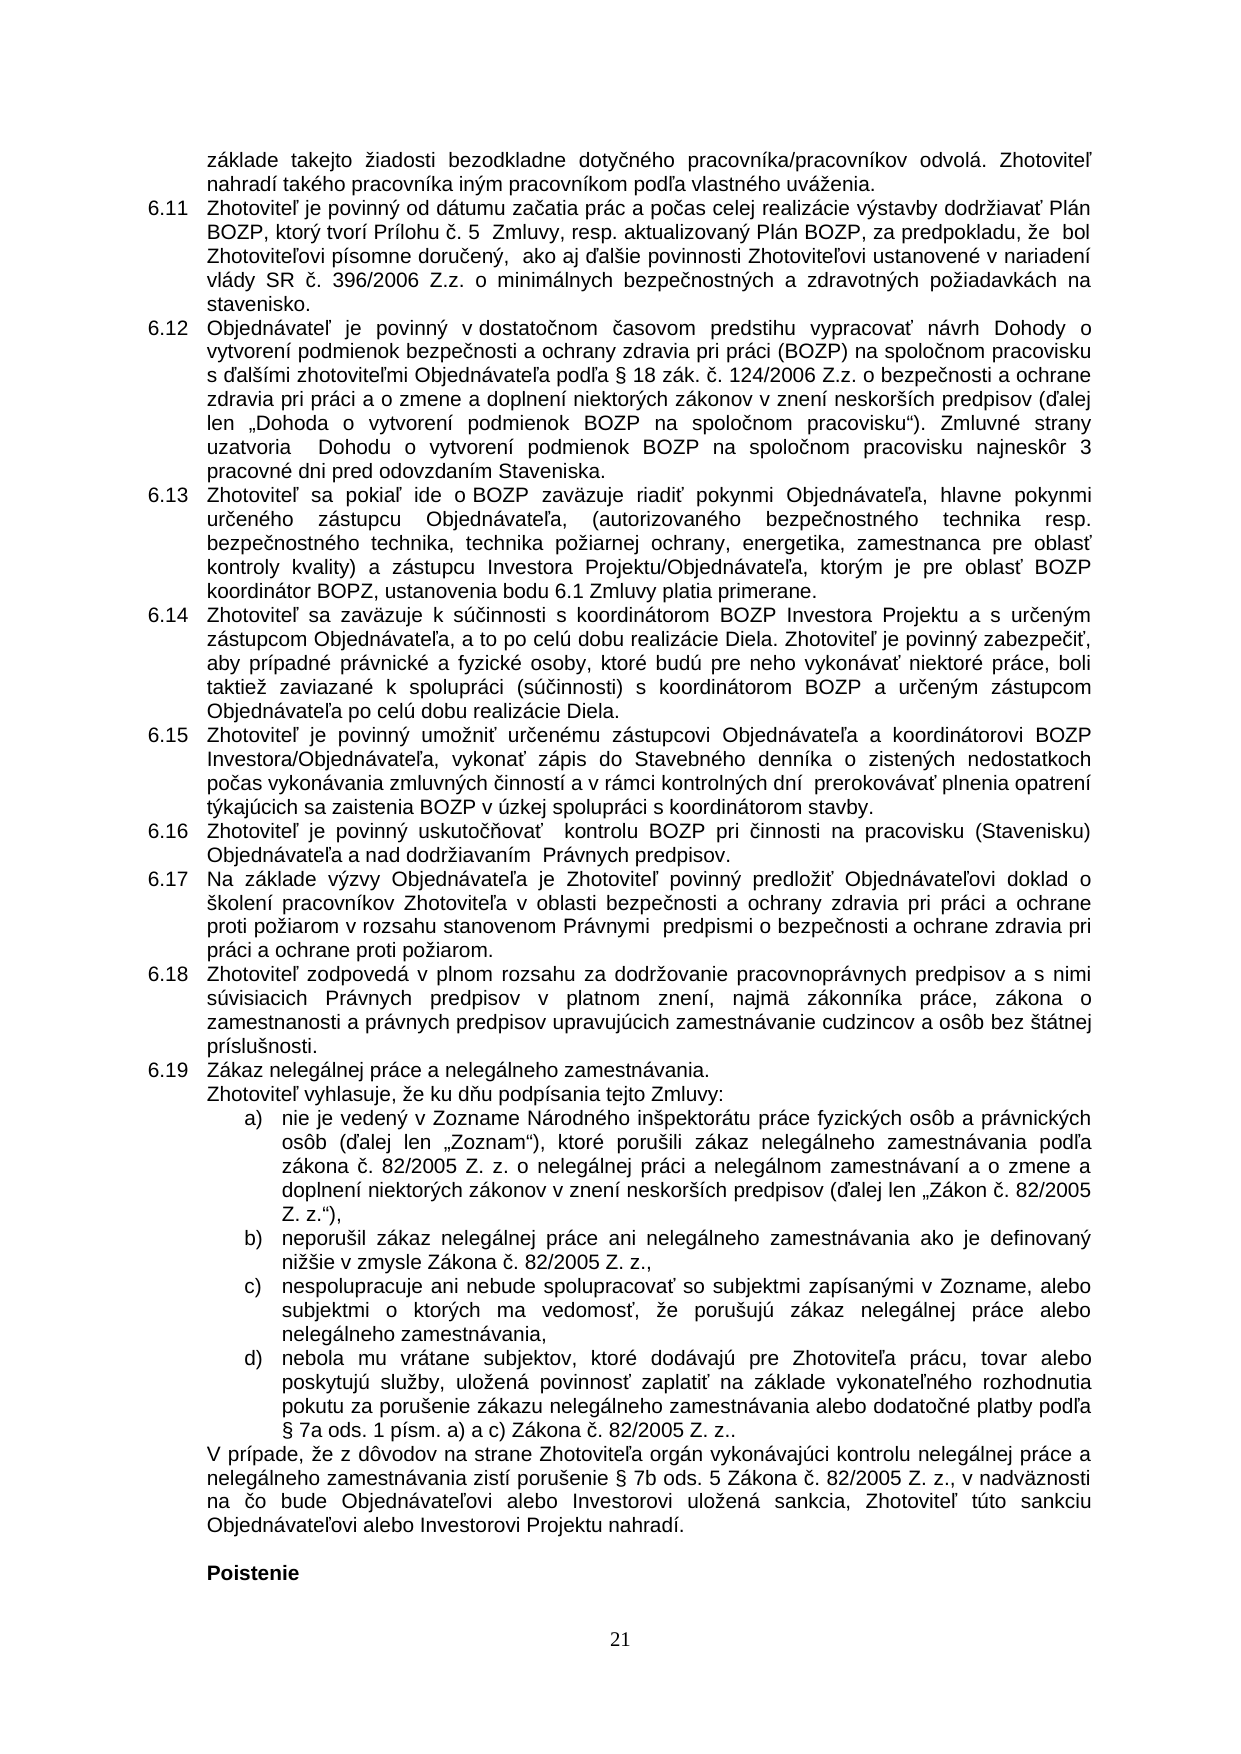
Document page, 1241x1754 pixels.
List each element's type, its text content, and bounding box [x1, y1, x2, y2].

list Zhotoviteľ je povinný uskutočňovať kontrolu BOZP pri činnosti na pracovisku (Stavenisku) Objednávateľa a nad dodržiavaním Právnych predpisov. [148, 818, 1093, 866]
list Na základe výzvy Objednávateľa je Zhotoviteľ povinný predložiť Objednávateľovi doklad o školení pracovníkov Zhotoviteľa v oblasti bezpečnosti a ochrany zdravia pri práci a ochrane proti požiarom v rozsahu stanovenom Právnymi predpismi o bezpečnosti a ochrane zdravia pri práci a ochrane proti požiarom. [148, 866, 1093, 962]
list nespolupracuje ani nebude spolupracovať so subjektmi zapísanými v Zozname, alebo subjektmi o ktorých ma vedomosť, že porušujú zákaz nelegálnej práce alebo nelegálneho zamestnávania, [244, 1274, 1093, 1346]
list neporušil zákaz nelegálnej práce ani nelegálneho zamestnávania ako je definovaný nižšie v zmysle Zákona č. 82/2005 Z. z., [244, 1226, 1093, 1274]
list nie je vedený v Zozname Národného inšpektorátu práce fyzických osôb a právnických osôb (ďalej len „Zoznam“), ktoré porušili zákaz nelegálneho zamestnávania podľa zákona č. 82/2005 Z. z. o nelegálnej práci a nelegálnom zamestnávaní a o zmene a doplnení niektorých zákonov v znení neskorších predpisov (ďalej len „Zákon č. 82/2005 Z. z.“), [244, 1106, 1093, 1226]
list Zhotoviteľ sa pokiaľ ide o BOZP zaväzuje riadiť pokynmi Objednávateľa, hlavne pokynmi určeného zástupcu Objednávateľa, (autorizovaného bezpečnostného technika resp. bezpečnostného technika, technika požiarnej ochrany, energetika, zamestnanca pre oblasť kontroly kvality) a zástupcu Investora Projektu/Objednávateľa, ktorým je pre oblasť BOZP koordinátor BOPZ, ustanovenia bodu 6.1 Zmluvy platia primerane. [148, 483, 1093, 603]
list Zhotoviteľ zodpovedá v plnom rozsahu za dodržovanie pracovnoprávnych predpisov a s nimi súvisiacich Právnych predpisov v platnom znení, najmä zákonníka práce, zákona o zamestnanosti a právnych predpisov upravujúcich zamestnávanie cudzincov a osôb bez štátnej príslušnosti. [148, 962, 1093, 1058]
list Zhotoviteľ je povinný umožniť určenému zástupcovi Objednávateľa a koordinátorovi BOZP Investora/Objednávateľa, vykonať zápis do Stavebného denníka o zistených nedostatkoch počas vykonávania zmluvných činností a v rámci kontrolných dní prerokovávať plnenia opatrení týkajúcich sa zaistenia BOZP v úzkej spolupráci s koordinátorom stavby. [148, 723, 1093, 818]
list Zákaz nelegálnej práce a nelegálneho zamestnávania. [148, 1058, 1093, 1082]
list V prípade, že z dôvodov na strane Zhotoviteľa orgán vykonávajúci kontrolu nelegálnej práce a nelegálneho zamestnávania zistí porušenie § 7b ods. 5 Zákona č. 82/2005 Z. z., v nadväznosti na čo bude Objednávateľovi alebo Investorovi uložená sankcia, Zhotoviteľ túto sankciu Objednávateľovi alebo Investorovi Projektu nahradí. [207, 1441, 1093, 1537]
list Zhotoviteľ je povinný od dátumu začatia prác a počas celej realizácie výstavby dodržiavať Plán BOZP, ktorý tvorí Prílohu č. 5 Zmluvy, resp. aktualizovaný Plán BOZP, za predpokladu, že bol Zhotoviteľovi písomne doručený, ako aj ďalšie povinnosti Zhotoviteľovi ustanovené v nariadení vlády SR č. 396/2006 Z.z. o minimálnych bezpečnostných a zdravotných požiadavkách na stavenisko. [148, 196, 1093, 315]
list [148, 148, 1093, 196]
list Zhotoviteľ sa zaväzuje k súčinnosti s koordinátorom BOZP Investora Projektu a s určeným zástupcom Objednávateľa, a to po celú dobu realizácie Diela. Zhotoviteľ je povinný zabezpečiť, aby prípadné právnické a fyzické osoby, ktoré budú pre neho vykonávať niektoré práce, boli taktiež zaviazané k spolupráci (súčinnosti) s koordinátorom BOZP a určeným zástupcom Objednávateľa po celú dobu realizácie Diela. [148, 603, 1093, 723]
list nebola mu vrátane subjektov, ktoré dodávajú pre Zhotoviteľa prácu, tovar alebo poskytujú služby, uložená povinnosť zaplatiť na základe vykonateľného rozhodnutia pokutu za porušenie zákazu nelegálneho zamestnávania alebo dodatočné platby podľa § 7a ods. 1 písm. a) a c) Zákona č. 82/2005 Z. z.. [244, 1346, 1093, 1441]
list Zhotoviteľ vyhlasuje, že ku dňu podpísania tejto Zmluvy: [207, 1082, 1093, 1106]
list Poistenie [207, 1561, 1093, 1585]
list Objednávateľ je povinný v dostatočnom časovom predstihu vypracovať návrh Dohody o vytvorení podmienok bezpečnosti a ochrany zdravia pri práci (BOZP) na spoločnom pracovisku s ďalšími zhotoviteľmi Objednávateľa podľa § 18 zák. č. 124/2006 Z.z. o bezpečnosti a ochrane zdravia pri práci a o zmene a doplnení niektorých zákonov v znení neskorších predpisov (ďalej len „Dohoda o vytvorení podmienok BOZP na spoločnom pracovisku“). Zmluvné strany uzatvoria Dohodu o vytvorení podmienok BOZP na spoločnom pracovisku najneskôr 3 pracovné dni pred odovzdaním Staveniska. [148, 315, 1093, 483]
